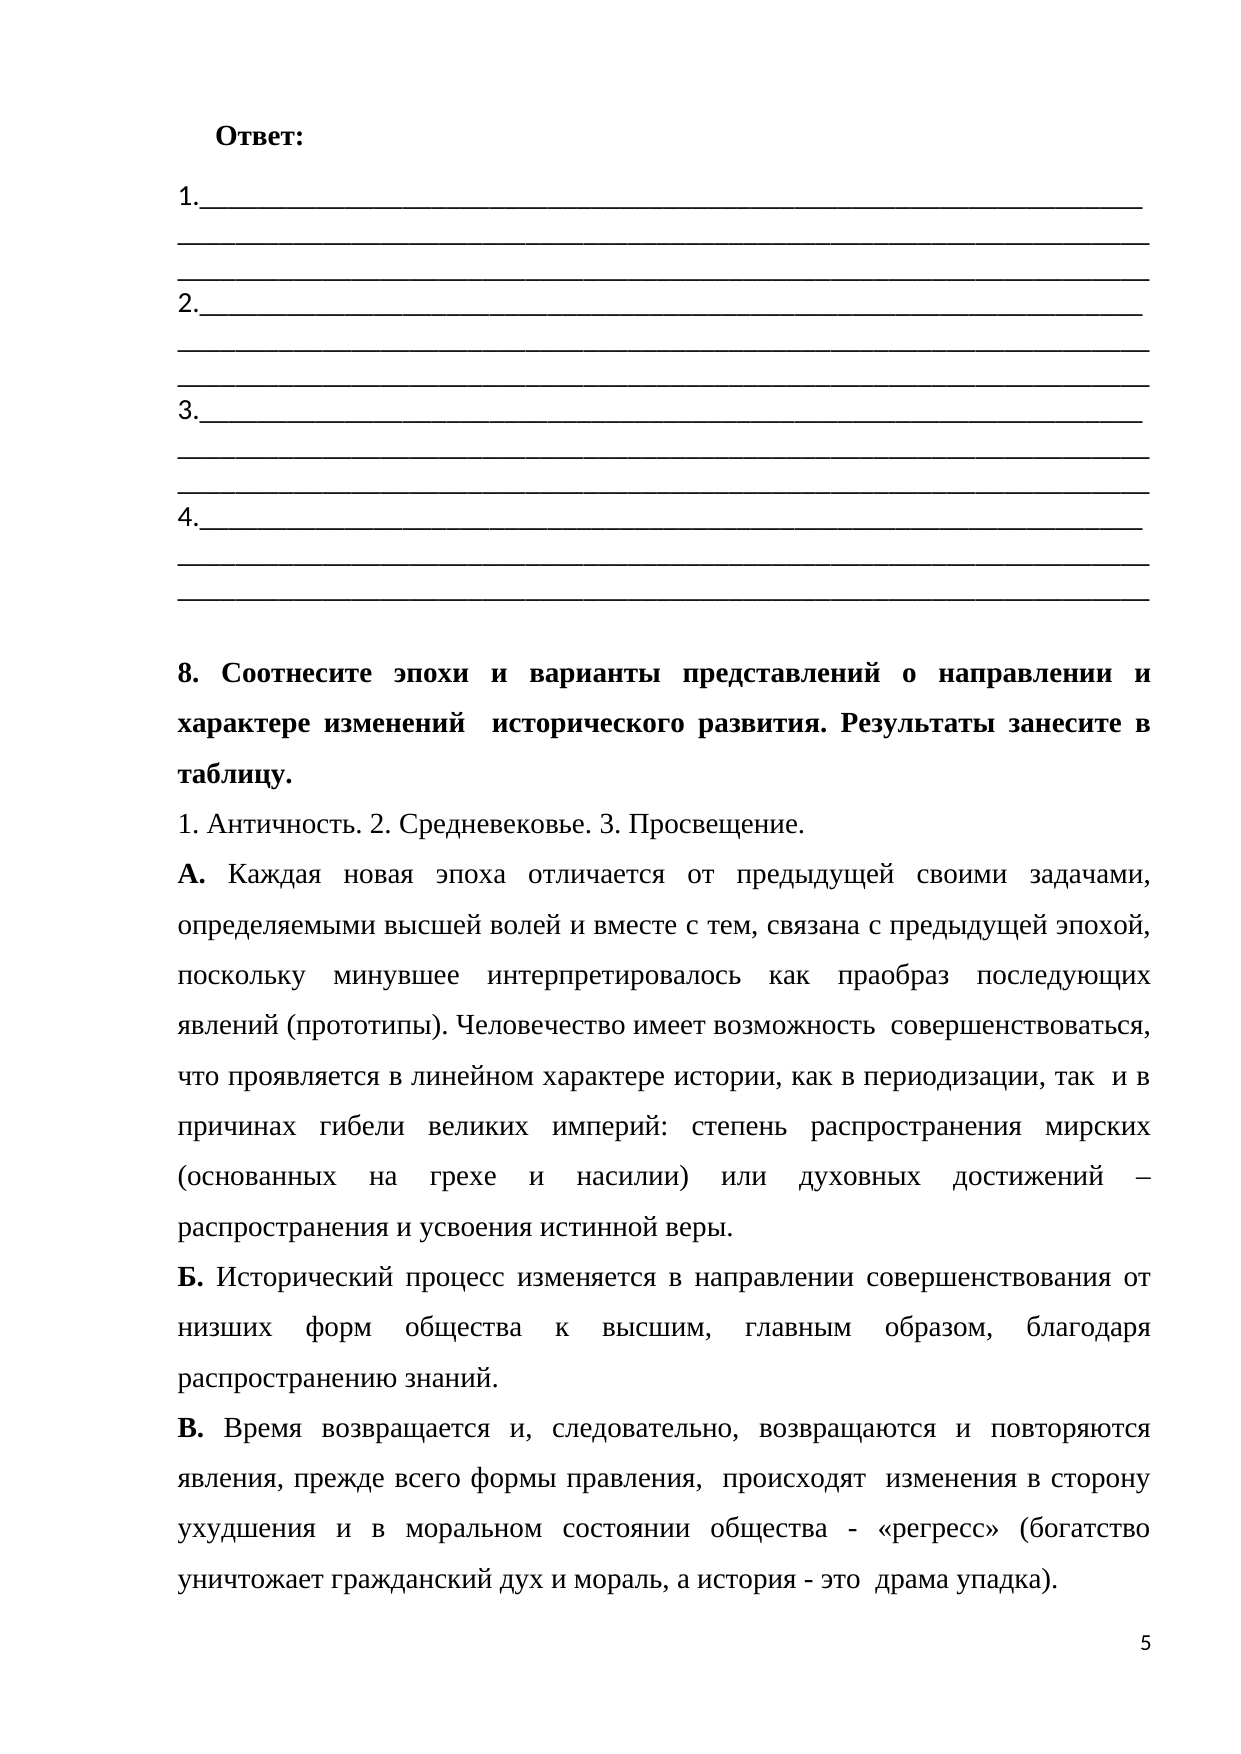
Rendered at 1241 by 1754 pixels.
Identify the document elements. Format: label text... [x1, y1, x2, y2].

text В. Время возвращается и, следовательно, возвращаются и повторяются явления, прежде всего формы правления, происходят изменения в сторону ухудшения и в моральном состоянии общества - «регресс» (богатство уничтожает гражданский дух и мораль, а история - это драма упадка). [177, 1410, 1152, 1594]
text 1._______________________________________________________________________________________________________________________________________________________________________________________________________ [177, 177, 1152, 284]
text Б. Исторический процесс изменяется в направлении совершенствования от низших форм общества к высшим, главным образом, благодаря распространению знаний. [177, 1259, 1152, 1393]
text 3._______________________________________________________________________________________________________________________________________________________________________________________________________ [177, 391, 1152, 498]
text 2._______________________________________________________________________________________________________________________________________________________________________________________________________ [177, 284, 1152, 391]
text 1. Античность. 2. Средневековье. 3. Просвещение. [177, 806, 1152, 840]
text 8. Соотнесите эпохи и варианты представлений о направлении и характере изменений исторического развития. Результаты занесите в таблицу. [177, 655, 1152, 789]
text Ответ: [215, 118, 1152, 152]
text А. Каждая новая эпоха отличается от предыдущей своими задачами, определяемыми высшей волей и вместе с тем, связана с предыдущей эпохой, поскольку минувшее интерпретировалось как праобраз последующих явлений (прототипы). Человечество имеет возможность совершенствоваться, что проявляется в линейном характере истории, как в периодизации, так и в причинах гибели великих империй: степень распространения мирских (основанных на грехе и насилии) или духовных достижений – распространения и усвоения истинной веры. [177, 857, 1152, 1242]
text 4._______________________________________________________________________________________________________________________________________________________________________________________________________ [177, 498, 1152, 605]
